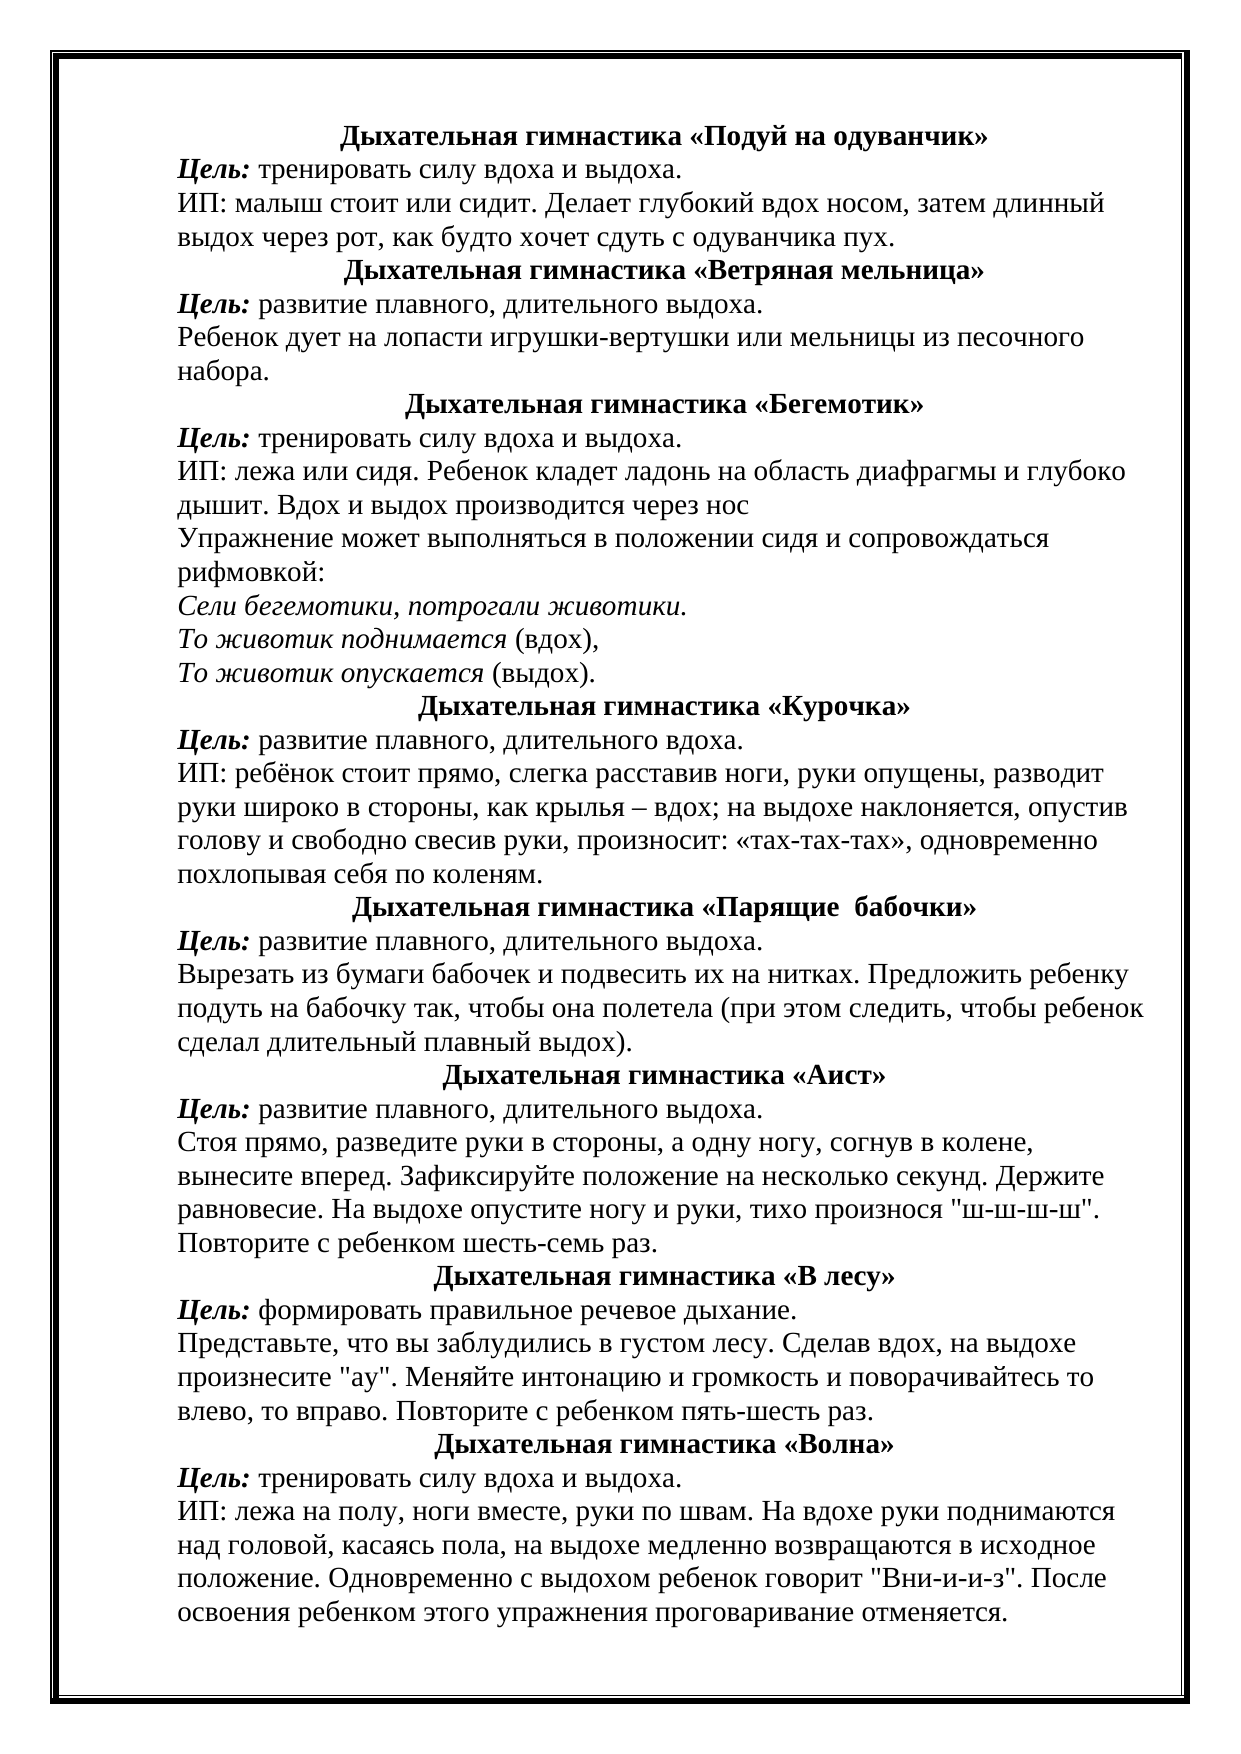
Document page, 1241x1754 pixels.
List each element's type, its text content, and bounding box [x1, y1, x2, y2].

text Дыхательная гимнастика «Подуй на одуванчик» [177, 118, 1152, 152]
text Цель: развитие плавного, длительного выдоха. [177, 1091, 1152, 1124]
text ИП: лежа на полу, ноги вместе, руки по швам. На вдохе руки поднимаются над головой, касаясь пола, на выдохе медленно возвращаются в исходное положение. Одновременно с выдохом ребенок говорит "Вни-и-и-з". После освоения ребенком этого упражнения проговаривание отменяется. [177, 1493, 1152, 1627]
text ИП: малыш стоит или сидит. Делает глубокий вдох носом, затем длинный выдох через рот, как будто хочет сдуть с одуванчика пух. [177, 185, 1152, 252]
text Цель: развитие плавного, длительного выдоха. [177, 286, 1152, 319]
text Дыхательная гимнастика «Курочка» [177, 688, 1152, 722]
text Цель: тренировать силу вдоха и выдоха. [177, 152, 1152, 185]
text Дыхательная гимнастика «Ветряная мельница» [177, 252, 1152, 286]
text Вырезать из бумаги бабочек и подвесить их на нитках. Предложить ребенку подуть на бабочку так, чтобы она полетела (при этом следить, чтобы ребенок сделал длительный плавный выдох). [177, 957, 1152, 1057]
text Дыхательная гимнастика «Волна» [177, 1426, 1152, 1460]
text Ребенок дует на лопасти игрушки-вертушки или мельницы из песочного набора. [177, 319, 1152, 386]
text Сели бегемотики, потрогали животики. [177, 588, 1152, 621]
text Цель: тренировать силу вдоха и выдоха. [177, 1460, 1152, 1493]
text ИП: лежа или сидя. Ребенок кладет ладонь на область диафрагмы и глубоко дышит. Вдох и выдох производится через нос Упражнение может выполняться в положении сидя и сопровождаться рифмовкой: [177, 453, 1152, 588]
text Дыхательная гимнастика «Аист» [177, 1057, 1152, 1091]
text То животик опускается (выдох). [177, 655, 1152, 688]
text Дыхательная гимнастика «Бегемотик» [177, 386, 1152, 420]
text То животик поднимается (вдох), [177, 621, 1152, 655]
text Цель: развитие плавного, длительного вдоха. [177, 722, 1152, 755]
text Стоя прямо, разведите руки в стороны, а одну ногу, согнув в колене, вынесите вперед. Зафиксируйте положение на несколько секунд. Держите равновесие. На выдохе опустите ногу и руки, тихо произнося "ш-ш-ш-ш". Повторите с ребенком шесть-семь раз. [177, 1124, 1152, 1258]
text Представьте, что вы заблудились в густом лесу. Сделав вдох, на выдохе произнесите "ау". Меняйте интонацию и громкость и поворачивайтесь то влево, то вправо. Повторите с ребенком пять-шесть раз. [177, 1326, 1152, 1426]
text Цель: развитие плавного, длительного выдоха. [177, 923, 1152, 957]
text Цель: тренировать силу вдоха и выдоха. [177, 420, 1152, 453]
text ИП: ребёнок стоит прямо, слегка расставив ноги, руки опущены, разводит руки широко в стороны, как крылья – вдох; на выдохе наклоняется, опустив голову и свободно свесив руки, произносит: «тах-тах-тах», одновременно похлопывая себя по коленям. [177, 755, 1152, 889]
text Цель: формировать правильное речевое дыхание. [177, 1292, 1152, 1326]
text Дыхательная гимнастика «Парящие бабочки» [177, 889, 1152, 923]
text Дыхательная гимнастика «В лесу» [177, 1258, 1152, 1292]
